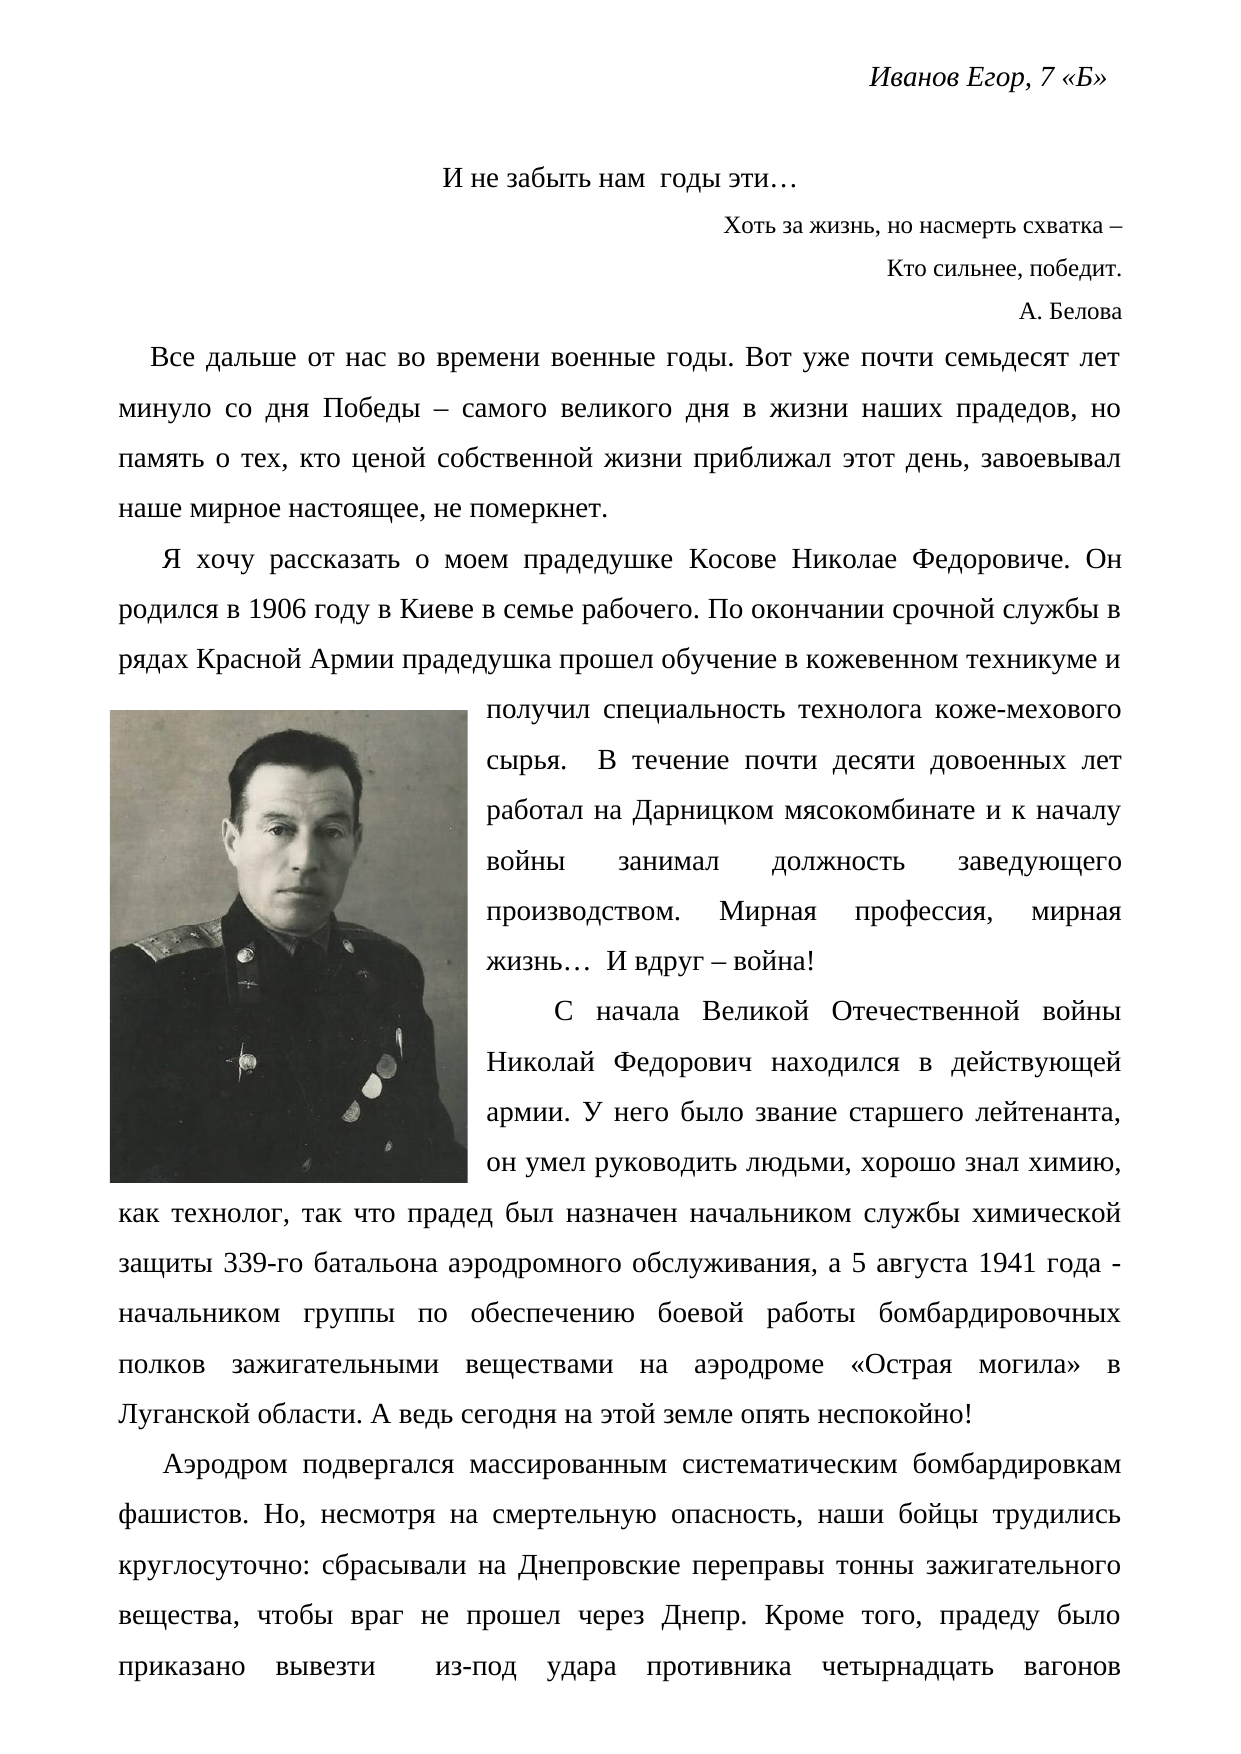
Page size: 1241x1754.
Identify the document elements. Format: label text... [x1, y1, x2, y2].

text Все дальше от нас во времени военные годы. Вот уже почти семьдесят лет минуло со дня Победы – самого великого дня в жизни наших прадедов, но память о тех, кто ценой собственной жизни приближал этот день, завоевывал наше мирное настоящее, не померкнет. [118, 339, 1122, 524]
text Кто сильнее, победит. [118, 253, 1122, 282]
picture [109, 710, 468, 1183]
text А. Белова [118, 296, 1122, 325]
text Я хочу рассказать о моем прадедушке Косове Николае Федоровиче. Он родился в 1906 году в Киеве в семье рабочего. По окончании срочной службы в рядах Красной Армии прадедушка прошел обучение в кожевенном техникуме и получил специальность технолога коже-мехового сырья. В течение почти десяти довоенных лет работал на Дарницком мясокомбинате и к началу войны занимал должность заведующего производством. Мирная профессия, мирная жизнь… И вдруг – война! [118, 541, 1122, 977]
text И не забыть нам годы эти… [118, 160, 1122, 193]
text Иванов Егор, 7 «Б» [118, 59, 1122, 93]
text Хоть за жизнь, но насмерть схватка – [118, 210, 1122, 239]
text С начала Великой Отечественной войны Николай Федорович находился в действующей армии. У него было звание старшего лейтенанта, он умел руководить людьми, хорошо знал химию, как технолог, так что прадед был назначен начальником службы химической защиты 339-го батальона аэродромного обслуживания, а 5 августа 1941 года - начальником группы по обеспечению боевой работы бомбардировочных полков зажигательными веществами на аэродроме «Острая могила» в Луганской области. А ведь сегодня на этой земле опять неспокойно! [118, 993, 1122, 1429]
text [118, 1446, 1122, 1681]
